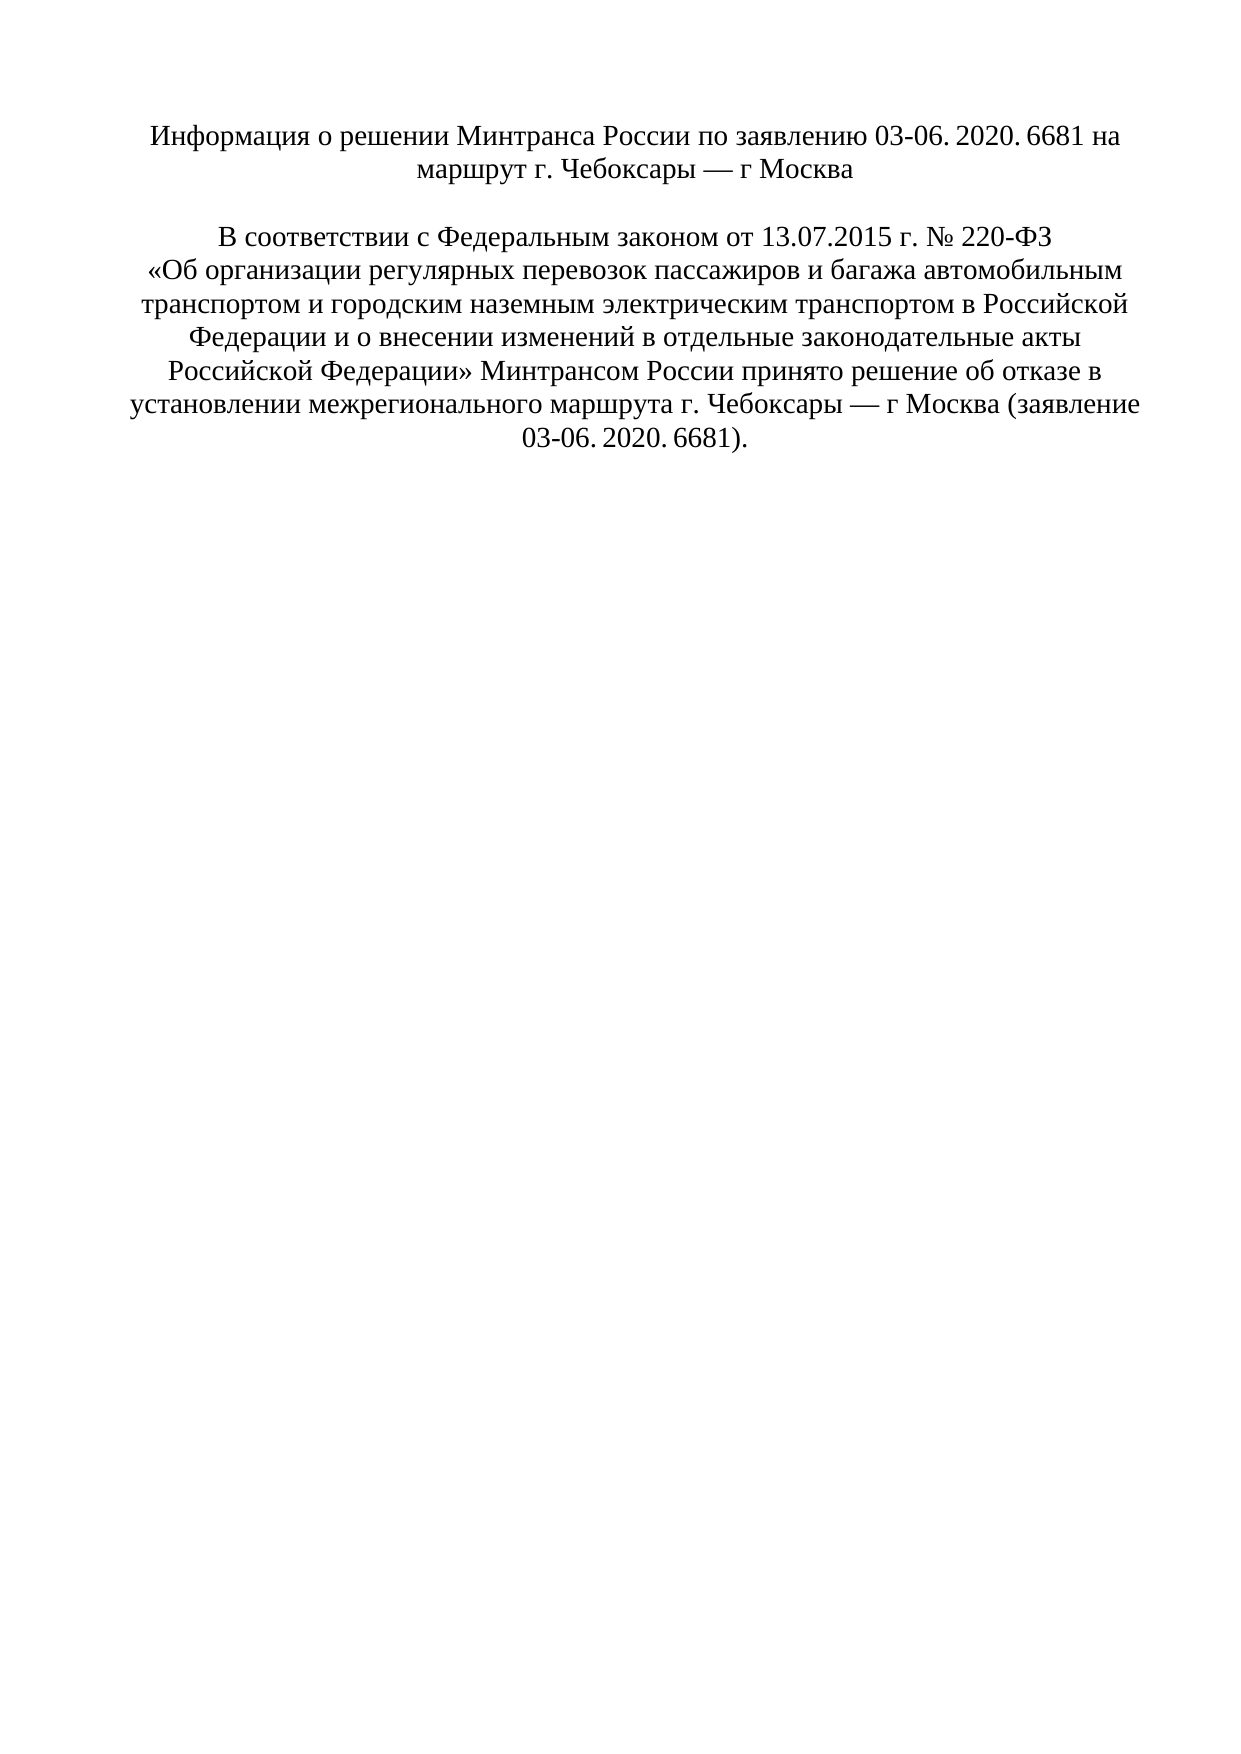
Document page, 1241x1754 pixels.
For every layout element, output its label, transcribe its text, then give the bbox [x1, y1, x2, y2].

text Информация о решении Минтранса России по заявлению 03-06. 2020. 6681 на маршрут г. Чебоксары — г Москва [118, 118, 1152, 185]
text В соответствии с Федеральным законом от 13.07.2015 г. № 220-ФЗ «Об организации регулярных перевозок пассажиров и багажа автомобильным транспортом и городским наземным электрическим транспортом в Российской Федерации и о внесении изменений в отдельные законодательные акты Российской Федерации» Минтрансом России принято решение об отказе в установлении межрегионального маршрута г. Чебоксары — г Москва (заявление 03-06. 2020. 6681). [118, 219, 1152, 453]
